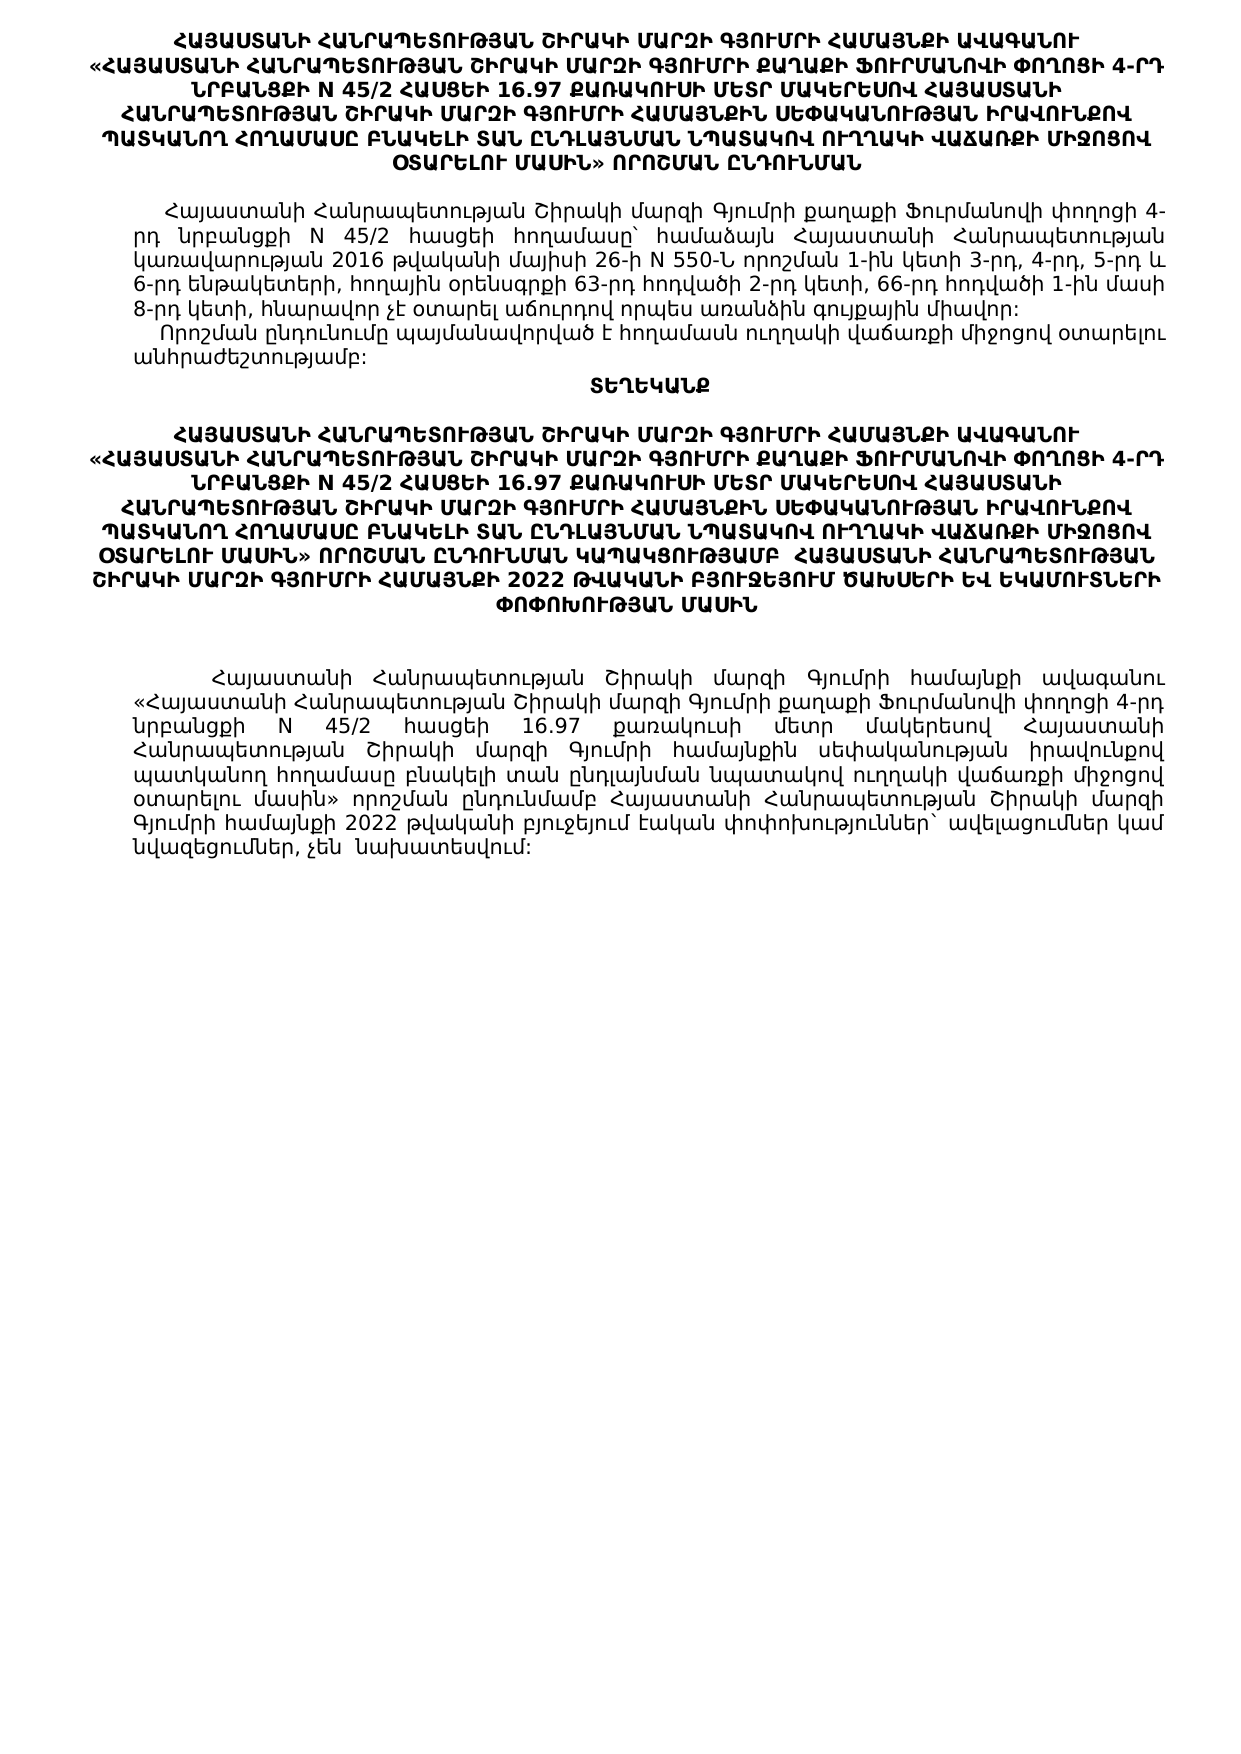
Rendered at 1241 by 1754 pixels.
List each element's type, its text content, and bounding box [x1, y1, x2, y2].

text Որոշման ընդունումը պայմանավորված է հողամասն ուղղակի վաճառքի միջոցով օտարելու անհրաժեշտությամբ: [133, 321, 1167, 369]
text ՏԵՂԵԿԱՆՔ [133, 374, 1167, 398]
text Հայաստանի Հանրապետության Շիրակի մարզի Գյումրի քաղաքի Ֆուրմանովի փողոցի 4-րդ նրբանցքի N 45/2 հասցեի հողամասը՝ համաձայն Հայաստանի Հանրապետության կառավարության 2016 թվականի մայիսի 26-ի N 550-Ն որոշման 1-ին կետի 3-րդ, 4-րդ, 5-րդ և 6-րդ ենթակետերի, հողային օրենսգրքի 63-րդ հոդվածի 2-րդ կետի, 66-րդ հոդվածի 1-ին մասի 8-րդ կետի, հնարավոր չէ օտարել աճուրդով որպես առանձին գույքային միավոր: [133, 199, 1167, 321]
text Հայաստանի Հանրապետության Շիրակի մարզի Գյումրի համայնքի ավագանու «Հայաստանի Հանրապետության Շիրակի մարզի Գյումրի քաղաքի Ֆուրմանովի փողոցի 4-րդ նրբանցքի N 45/2 հասցեի 16.97 քառակուսի մետր մակերեսով Հայաստանի Հանրապետության Շիրակի մարզի Գյումրի համայնքին սեփականության իրավունքով պատկանող հողամասը բնակելի տան ընդլայնման նպատակով ուղղակի վաճառքի միջոցով օտարելու մասին» որոշման ընդունմամբ Հայաստանի Հանրապետության Շիրակի մարզի Գյումրի համայնքի 2022 թվականի բյուջեյում էական փոփոխություններ` ավելացումներ կամ նվազեցումներ, չեն նախատեսվում: [133, 666, 1165, 860]
text ՀԱՅԱՍՏԱՆԻ ՀԱՆՐԱՊԵՏՈՒԹՅԱՆ ՇԻՐԱԿԻ ՄԱՐԶԻ ԳՅՈՒՄՐԻ ՀԱՄԱՅՆՔԻ ԱՎԱԳԱՆՈՒ «ՀԱՅԱՍՏԱՆԻ ՀԱՆՐԱՊԵՏՈՒԹՅԱՆ ՇԻՐԱԿԻ ՄԱՐԶԻ ԳՅՈՒՄՐԻ ՔԱՂԱՔԻ ՖՈՒՐՄԱՆՈՎԻ ՓՈՂՈՑԻ 4-ՐԴ ՆՐԲԱՆՑՔԻ N 45/2 ՀԱՍՑԵԻ 16.97 ՔԱՌԱԿՈՒՍԻ ՄԵՏՐ ՄԱԿԵՐԵՍՈՎ ՀԱՅԱՍՏԱՆԻ ՀԱՆՐԱՊԵՏՈՒԹՅԱՆ ՇԻՐԱԿԻ ՄԱՐԶԻ ԳՅՈՒՄՐԻ ՀԱՄԱՅՆՔԻՆ ՍԵՓԱԿԱՆՈՒԹՅԱՆ ԻՐԱՎՈՒՆՔՈՎ ՊԱՏԿԱՆՈՂ ՀՈՂԱՄԱՍԸ ԲՆԱԿԵԼԻ ՏԱՆ ԸՆԴԼԱՅՆՄԱՆ ՆՊԱՏԱԿՈՎ ՈՒՂՂԱԿԻ ՎԱՃԱՌՔԻ ՄԻՋՈՑՈՎ ՕՏԱՐԵԼՈՒ ՄԱՍԻՆ» ՈՐՈՇՄԱՆ ԸՆԴՈՒՆՄԱՆ [88, 29, 1165, 175]
text ՀԱՅԱՍՏԱՆԻ ՀԱՆՐԱՊԵՏՈՒԹՅԱՆ ՇԻՐԱԿԻ ՄԱՐԶԻ ԳՅՈՒՄՐԻ ՀԱՄԱՅՆՔԻ ԱՎԱԳԱՆՈՒ «ՀԱՅԱՍՏԱՆԻ ՀԱՆՐԱՊԵՏՈՒԹՅԱՆ ՇԻՐԱԿԻ ՄԱՐԶԻ ԳՅՈՒՄՐԻ ՔԱՂԱՔԻ ՖՈՒՐՄԱՆՈՎԻ ՓՈՂՈՑԻ 4-ՐԴ ՆՐԲԱՆՑՔԻ N 45/2 ՀԱՍՑԵԻ 16.97 ՔԱՌԱԿՈՒՍԻ ՄԵՏՐ ՄԱԿԵՐԵՍՈՎ ՀԱՅԱՍՏԱՆԻ ՀԱՆՐԱՊԵՏՈՒԹՅԱՆ ՇԻՐԱԿԻ ՄԱՐԶԻ ԳՅՈՒՄՐԻ ՀԱՄԱՅՆՔԻՆ ՍԵՓԱԿԱՆՈՒԹՅԱՆ ԻՐԱՎՈՒՆՔՈՎ ՊԱՏԿԱՆՈՂ ՀՈՂԱՄԱՍԸ ԲՆԱԿԵԼԻ ՏԱՆ ԸՆԴԼԱՅՆՄԱՆ ՆՊԱՏԱԿՈՎ ՈՒՂՂԱԿԻ ՎԱՃԱՌՔԻ ՄԻՋՈՑՈՎ ՕՏԱՐԵԼՈՒ ՄԱՍԻՆ» ՈՐՈՇՄԱՆ ԸՆԴՈՒՆՄԱՆ ԿԱՊԱԿՑՈՒԹՅԱՄԲ ՀԱՅԱՍՏԱՆԻ ՀԱՆՐԱՊԵՏՈՒԹՅԱՆ ՇԻՐԱԿԻ ՄԱՐԶԻ ԳՅՈՒՄՐԻ ՀԱՄԱՅՆՔԻ 2022 ԹՎԱԿԱՆԻ ԲՅՈՒՋԵՅՈՒՄ ԾԱԽՍԵՐԻ ԵՎ ԵԿԱՄՈՒՏՆԵՐԻ ՓՈՓՈԽՈՒԹՅԱՆ ՄԱՍԻՆ [88, 423, 1165, 617]
